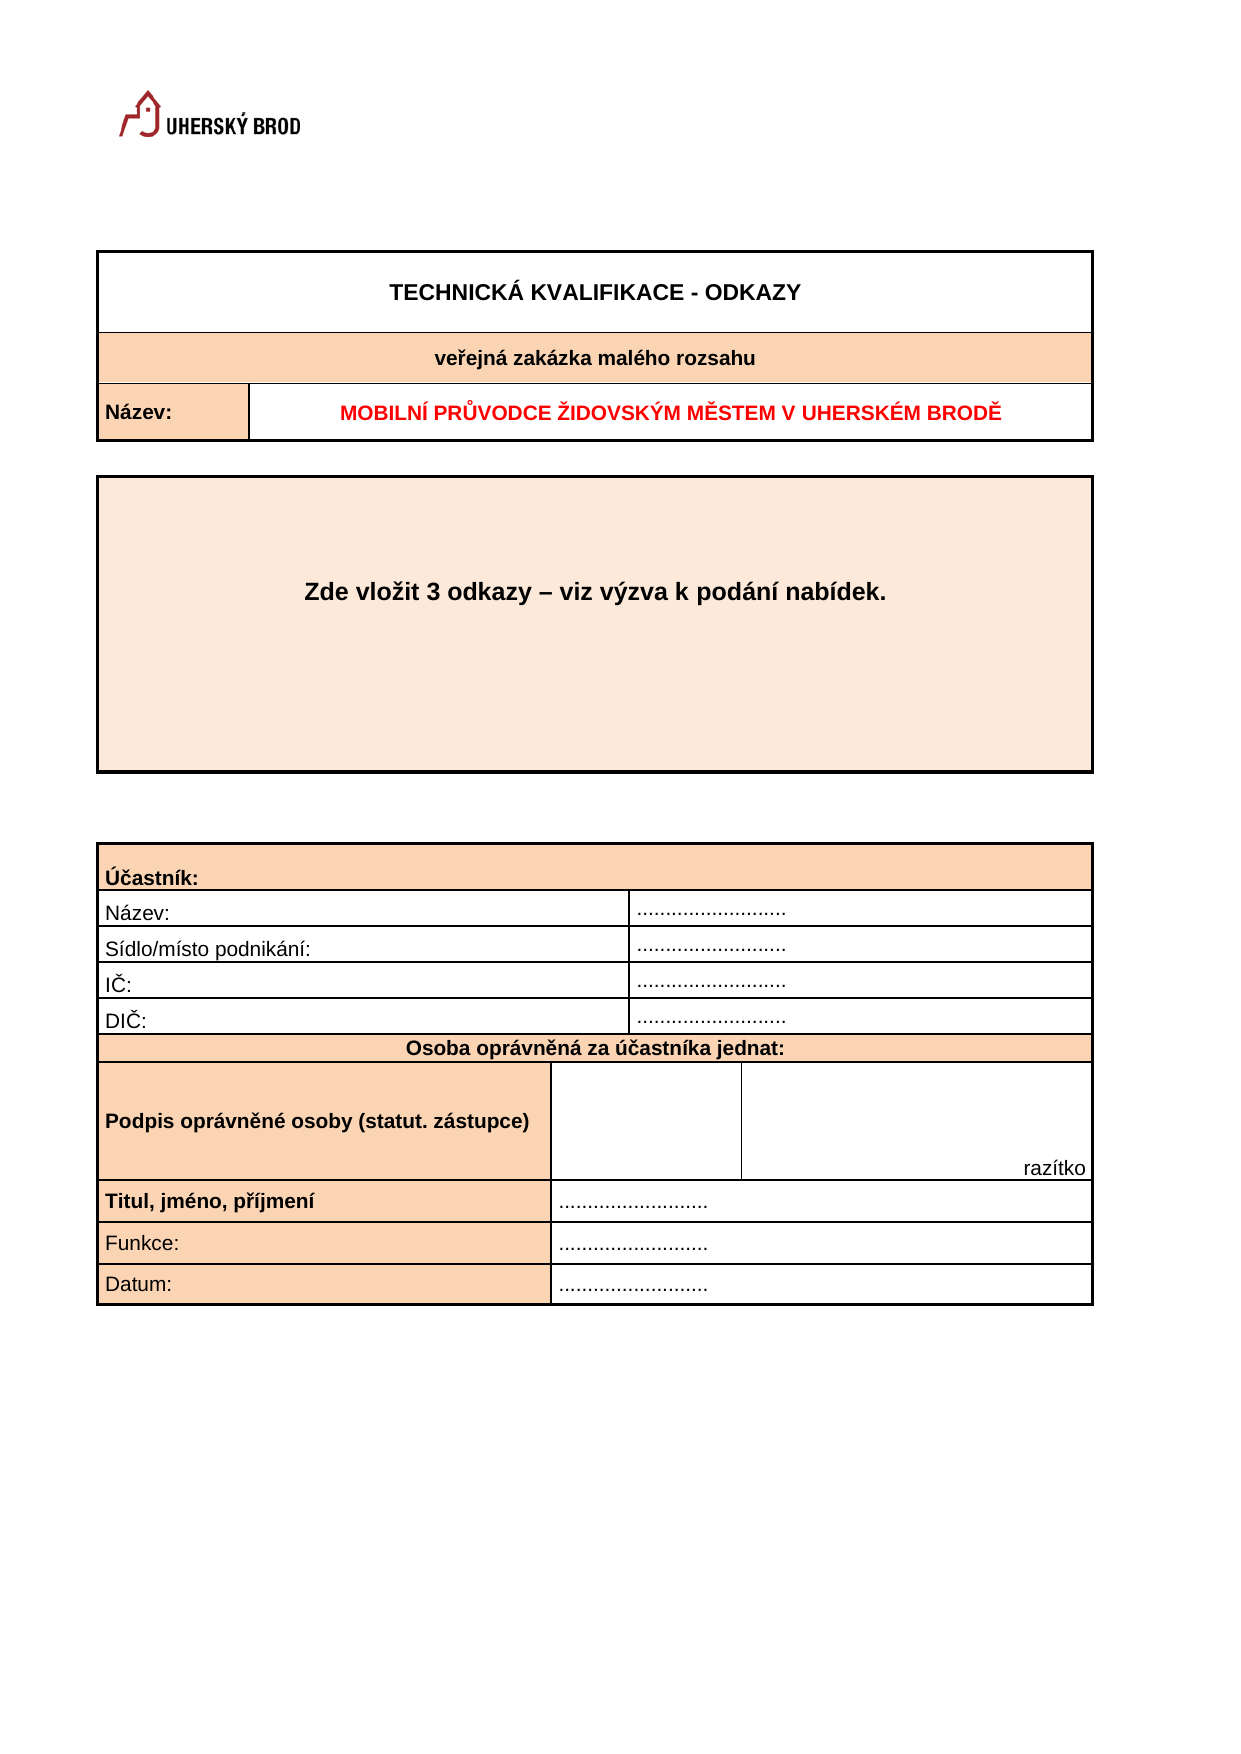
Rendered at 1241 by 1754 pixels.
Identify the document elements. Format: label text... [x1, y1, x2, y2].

table_cell MOBILNÍ PRŮVODCE ŽIDOVSKÝM MĚSTEM V UHERSKÉM BRODĚ [250, 384, 1091, 439]
table_cell [552, 1063, 741, 1179]
table_cell .......................... [630, 999, 1091, 1033]
table_cell .......................... [552, 1265, 1091, 1303]
table_cell Funkce: [99, 1223, 550, 1263]
table_cell .......................... [630, 963, 1091, 997]
table_cell DIČ: [99, 999, 628, 1033]
table_header TECHNICKÁ KVALIFIKACE - ODKAZY [99, 253, 1091, 332]
picture [106, 73, 313, 155]
table_cell Osoba oprávněná za účastníka jednat: [99, 1035, 1091, 1061]
table_cell .......................... [552, 1181, 1091, 1221]
table_cell razítko [742, 1063, 1091, 1179]
table_cell .......................... [630, 927, 1091, 961]
table_header Účastník: [99, 845, 1091, 889]
table_cell IČ: [99, 963, 628, 997]
table_cell veřejná zakázka malého rozsahu [99, 333, 1091, 382]
table_cell .......................... [552, 1223, 1091, 1263]
table_cell .......................... [630, 891, 1091, 925]
table_cell Sídlo/místo podnikání: [99, 927, 628, 961]
table_cell Název: [99, 891, 628, 925]
table_cell Název: [99, 384, 248, 439]
table_cell Podpis oprávněné osoby (statut. zástupce) [99, 1063, 550, 1179]
table_header Zde vložit 3 odkazy – viz výzva k podání nabídek. [99, 478, 1091, 770]
table_cell Datum: [99, 1265, 550, 1303]
table_cell Titul, jméno, příjmení [99, 1181, 550, 1221]
